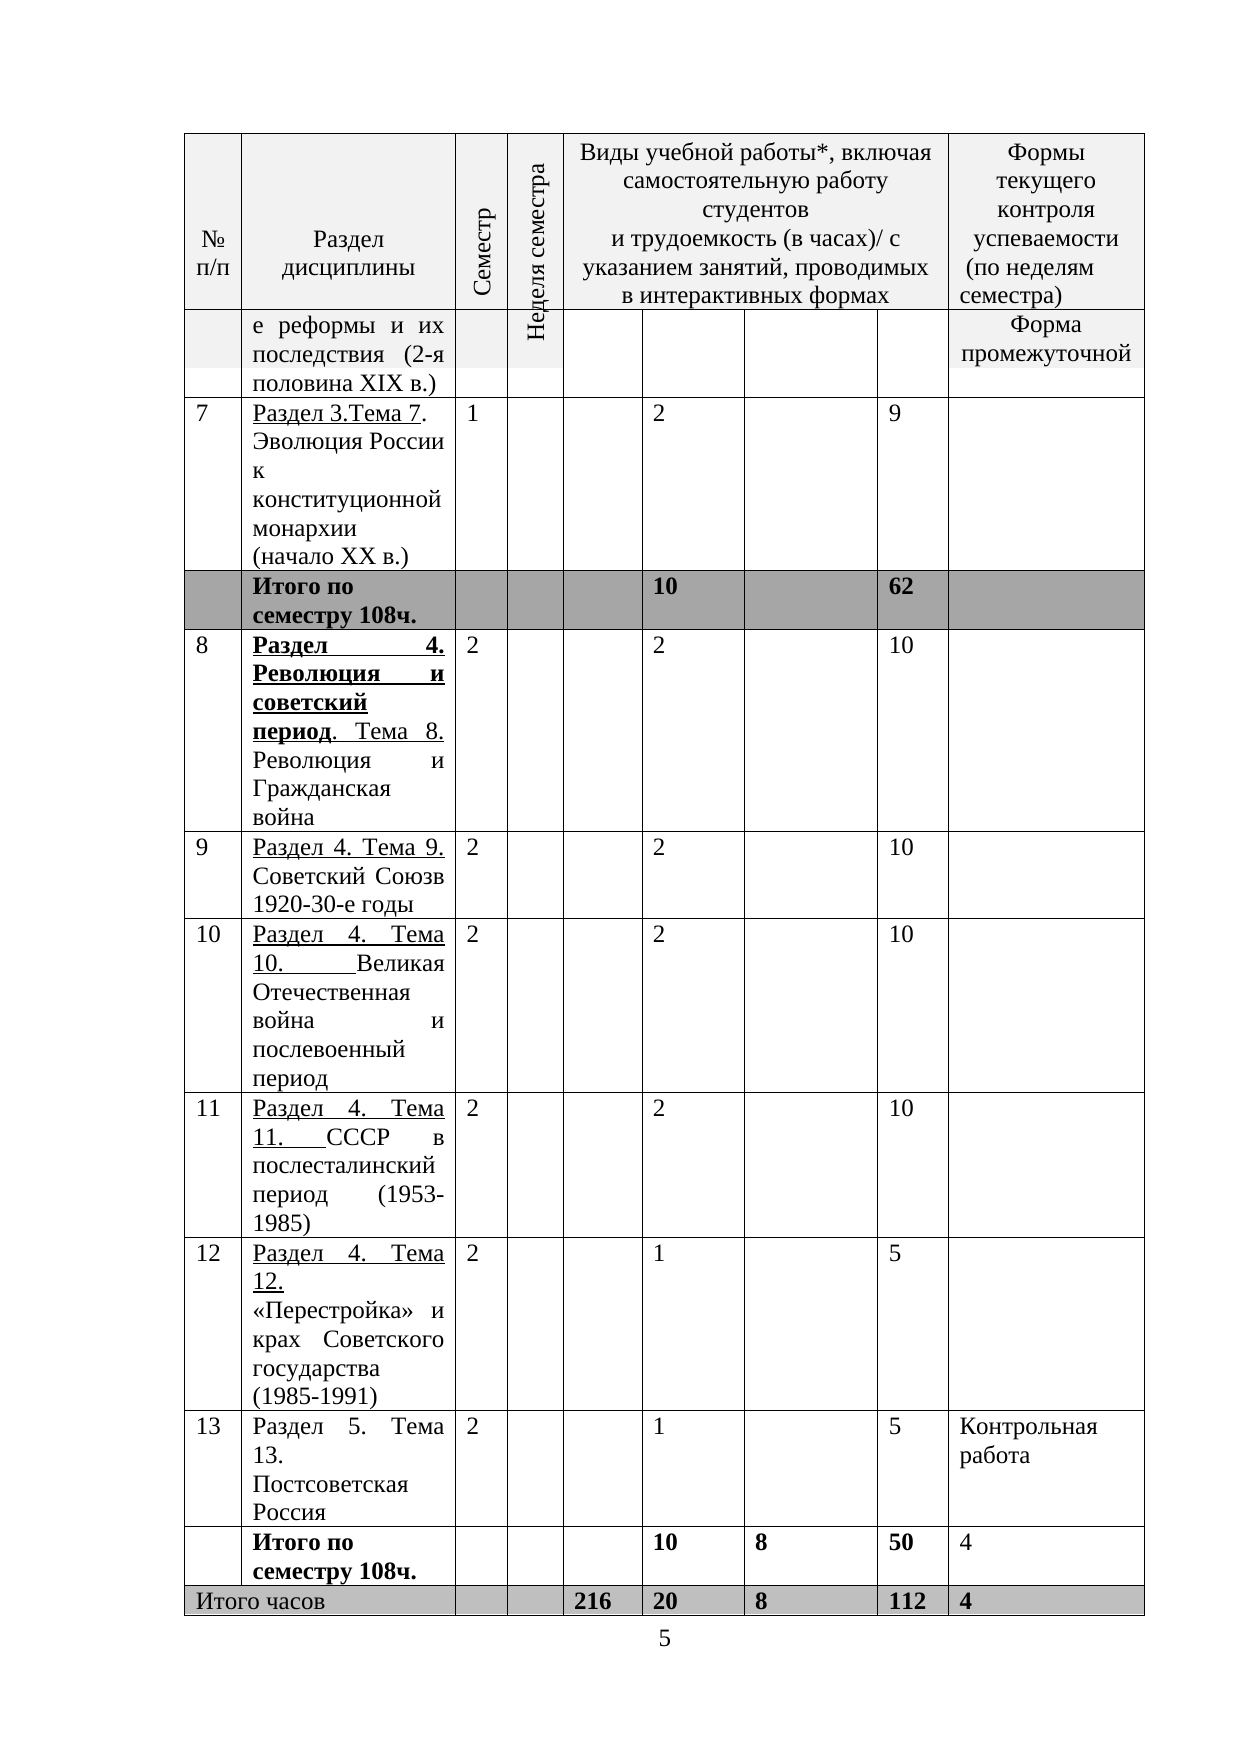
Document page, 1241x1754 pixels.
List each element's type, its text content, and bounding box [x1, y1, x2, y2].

table_cell [508, 919, 563, 1092]
table_cell [508, 571, 563, 629]
table_cell [745, 310, 877, 397]
table_cell [949, 630, 1144, 831]
table_cell [564, 310, 642, 397]
table_cell 2 [456, 1411, 507, 1526]
table_cell 5 [878, 1411, 948, 1526]
table_cell Итого часов [185, 1586, 455, 1614]
table_cell 9 [185, 832, 241, 918]
table_cell Раздел 4. Тема 11. СССР в послесталинский период (1953-1985) [242, 1093, 455, 1237]
table_header Раздел дисциплины [242, 134, 455, 309]
table_cell [564, 630, 642, 831]
table_cell [508, 1093, 563, 1237]
table_cell [456, 1586, 507, 1614]
table_cell 10 [185, 919, 241, 1092]
table_cell [949, 571, 1144, 629]
table_cell 10 [878, 832, 948, 918]
table_cell 8 [745, 1527, 877, 1585]
table_cell [949, 1093, 1144, 1237]
table_cell 2 [456, 630, 507, 831]
table_cell Раздел 4. Тема 9. Советский Союзв 1920-30-е годы [242, 832, 455, 918]
table_cell [745, 398, 877, 570]
table_cell [508, 398, 563, 570]
table_cell 9 [878, 310, 948, 397]
table_cell [564, 571, 642, 629]
table_cell 10 [643, 1527, 744, 1585]
table_cell 2 [643, 1093, 744, 1237]
table_cell [564, 1238, 642, 1410]
table_header Формы текущего контроля успеваемости (по неделям семестра) Форма промежуточной аттестации (по семестрам) [949, 134, 1144, 309]
table_cell 7 [185, 398, 241, 570]
table_cell Контрольная работа [949, 1411, 1144, 1526]
table_cell [564, 1527, 642, 1585]
table_cell [508, 832, 563, 918]
table_cell [456, 1527, 507, 1585]
table_cell [564, 398, 642, 570]
table_header Неделя семестра [508, 134, 563, 309]
table_cell Раздел 4. Тема 10. Великая Отечественная война и послевоенный период [242, 919, 455, 1092]
table_cell 2 [456, 1093, 507, 1237]
table_header Виды учебной работы*, включая самостоятельную работу студентов и трудоемкость (в часах)/ с указанием занятий, проводимых в интерактивных формах [564, 134, 948, 309]
table_cell [745, 1093, 877, 1237]
table_cell [949, 1238, 1144, 1410]
table_cell [564, 919, 642, 1092]
table_cell [508, 630, 563, 831]
table_cell [456, 571, 507, 629]
table_cell [185, 571, 241, 629]
table_cell 216 [564, 1586, 642, 1614]
table_cell 2 [643, 310, 744, 397]
table_cell 12 [185, 1238, 241, 1410]
table_header Семестр [456, 134, 507, 309]
table_cell Раздел 4. Революция и советский период. Тема 8. Революция и Гражданская война [242, 630, 455, 831]
table_cell 112 [878, 1586, 948, 1614]
table_cell 1 [643, 1411, 744, 1526]
table_cell [508, 1527, 563, 1585]
table_cell [564, 832, 642, 918]
table_cell 20 [643, 1586, 744, 1614]
table_cell 10 [643, 571, 744, 629]
table_cell [949, 398, 1144, 570]
table_cell 2 [456, 832, 507, 918]
table_cell [564, 1093, 642, 1237]
table_cell 11 [185, 1093, 241, 1237]
table_cell [745, 571, 877, 629]
table_cell Раздел 4. Тема 12. «Перестройка» и крах Советского государства (1985-1991) [242, 1238, 455, 1410]
table_cell [508, 1586, 563, 1614]
table_cell 50 [878, 1527, 948, 1585]
table_cell 10 [878, 1093, 948, 1237]
table_cell [508, 1238, 563, 1410]
table_cell 13 [185, 1411, 241, 1526]
table_cell 2 [643, 832, 744, 918]
table_cell 4 [949, 1586, 1144, 1614]
table_cell [185, 1527, 241, 1585]
table_cell 8 [745, 1586, 877, 1614]
table_cell [745, 630, 877, 831]
table_cell [745, 1411, 877, 1526]
table_cell 2 [456, 919, 507, 1092]
table_cell 62 [878, 571, 948, 629]
table_cell 6 [185, 310, 241, 397]
table_cell 10 [878, 630, 948, 831]
table_cell [949, 832, 1144, 918]
table_cell Раздел 3.Тема 6. Освободительные реформы и их последствия (2-я половина XIX в.) [242, 310, 455, 397]
table_cell 2 [643, 398, 744, 570]
table_cell 9 [878, 398, 948, 570]
table_cell 2 [456, 1238, 507, 1410]
table_cell 2 [643, 630, 744, 831]
table_header № п/п [185, 134, 241, 309]
table_cell [564, 1411, 642, 1526]
table_cell Итого по семестру 108ч. [242, 1527, 455, 1585]
table_cell Раздел 5. Тема 13. Постсоветская Россия [242, 1411, 455, 1526]
table_cell [745, 832, 877, 918]
table_cell 1 [456, 310, 507, 397]
table_cell 1 [643, 1238, 744, 1410]
table_cell [508, 1411, 563, 1526]
table_cell [745, 919, 877, 1092]
table_cell 1 [456, 398, 507, 570]
table_cell [949, 919, 1144, 1092]
table_cell [745, 1238, 877, 1410]
table_cell 2 [643, 919, 744, 1092]
table_cell Раздел 3.Тема 7. Эволюция России к конституционной монархии (начало XX в.) [242, 398, 455, 570]
table_cell 5 [878, 1238, 948, 1410]
table_cell 4 [949, 1527, 1144, 1585]
table_cell Итого по семестру 108ч. [242, 571, 455, 629]
table_cell 8 [185, 630, 241, 831]
table_cell [949, 310, 1144, 397]
table_cell [508, 310, 563, 397]
table_cell 10 [878, 919, 948, 1092]
